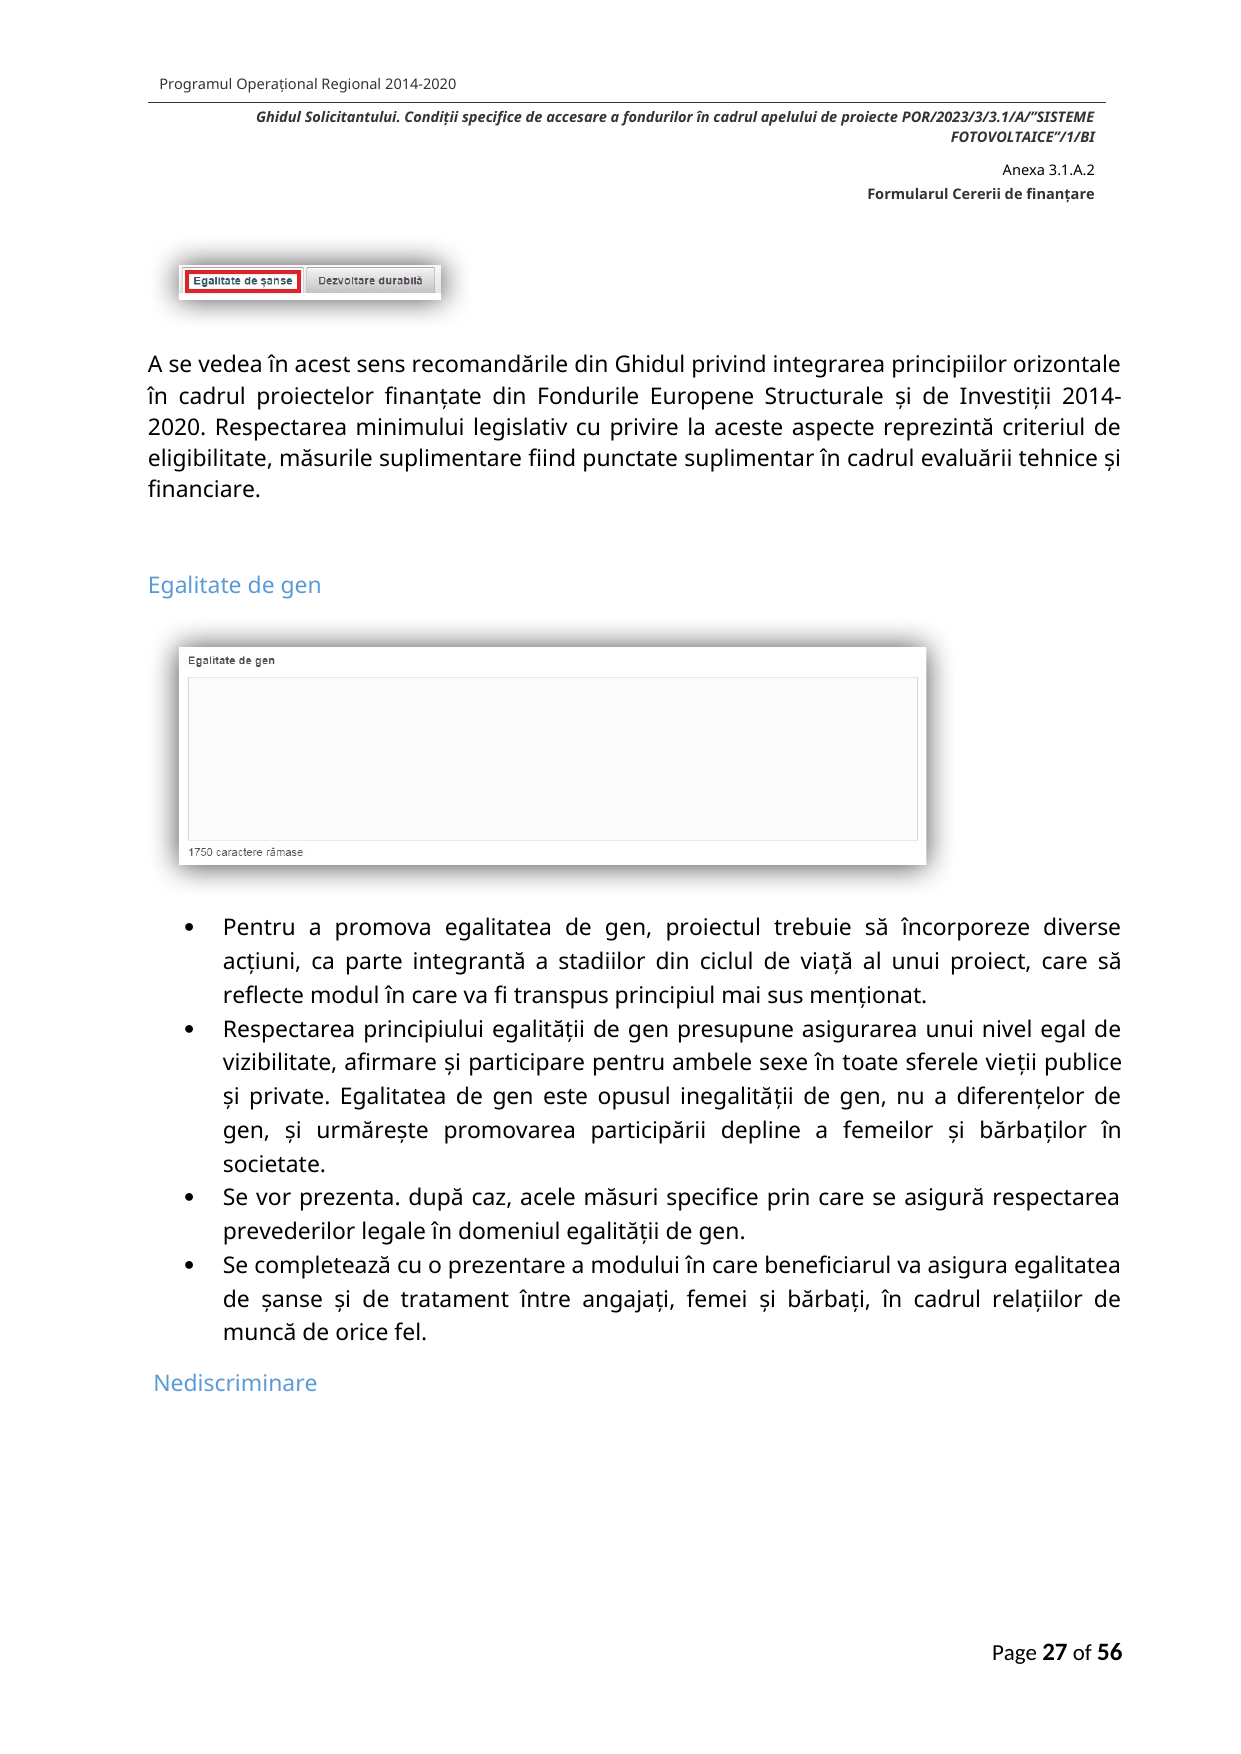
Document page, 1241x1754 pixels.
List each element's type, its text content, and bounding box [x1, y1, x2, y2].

list Respectarea principiului egalităţii de gen presupune asigurarea unui nivel egal de vizibilitate, afirmare și participare pentru ambele sexe în toate sferele vieții publice și private. Egalitatea de gen este opusul inegalității de gen, nu a diferențelor de gen, și urmărește promovarea participării depline a femeilor și bărbaților în societate. [185, 1013, 1122, 1179]
text A se vedea în acest sens recomandările din Ghidul privind integrarea principiilor orizontale în cadrul proiectelor finanţate din Fondurile Europene Structurale şi de Investiţii 2014-2020. Respectarea minimului legislativ cu privire la aceste aspecte reprezintă criteriul de eligibilitate, măsurile suplimentare fiind punctate suplimentar în cadrul evaluării tehnice și financiare. [148, 348, 1122, 504]
picture [178, 647, 927, 865]
text Nediscriminare [148, 1367, 1122, 1398]
text Egalitate de gen [148, 568, 1122, 600]
list Se vor prezenta. după caz, acele măsuri specifice prin care se asigură respectarea prevederilor legale în domeniul egalității de gen. [185, 1181, 1122, 1246]
picture [178, 265, 441, 300]
list Se completează cu o prezentare a modului în care beneficiarul va asigura egalitatea de şanse şi de tratament între angajaţi, femei şi bărbaţi, în cadrul relaţiilor de muncă de orice fel. [185, 1249, 1122, 1348]
list Pentru a promova egalitatea de gen, proiectul trebuie să încorporeze diverse acţiuni, ca parte integrantă a stadiilor din ciclul de viață al unui proiect, care să reflecte modul în care va fi transpus principiul mai sus menţionat. [185, 911, 1122, 1010]
